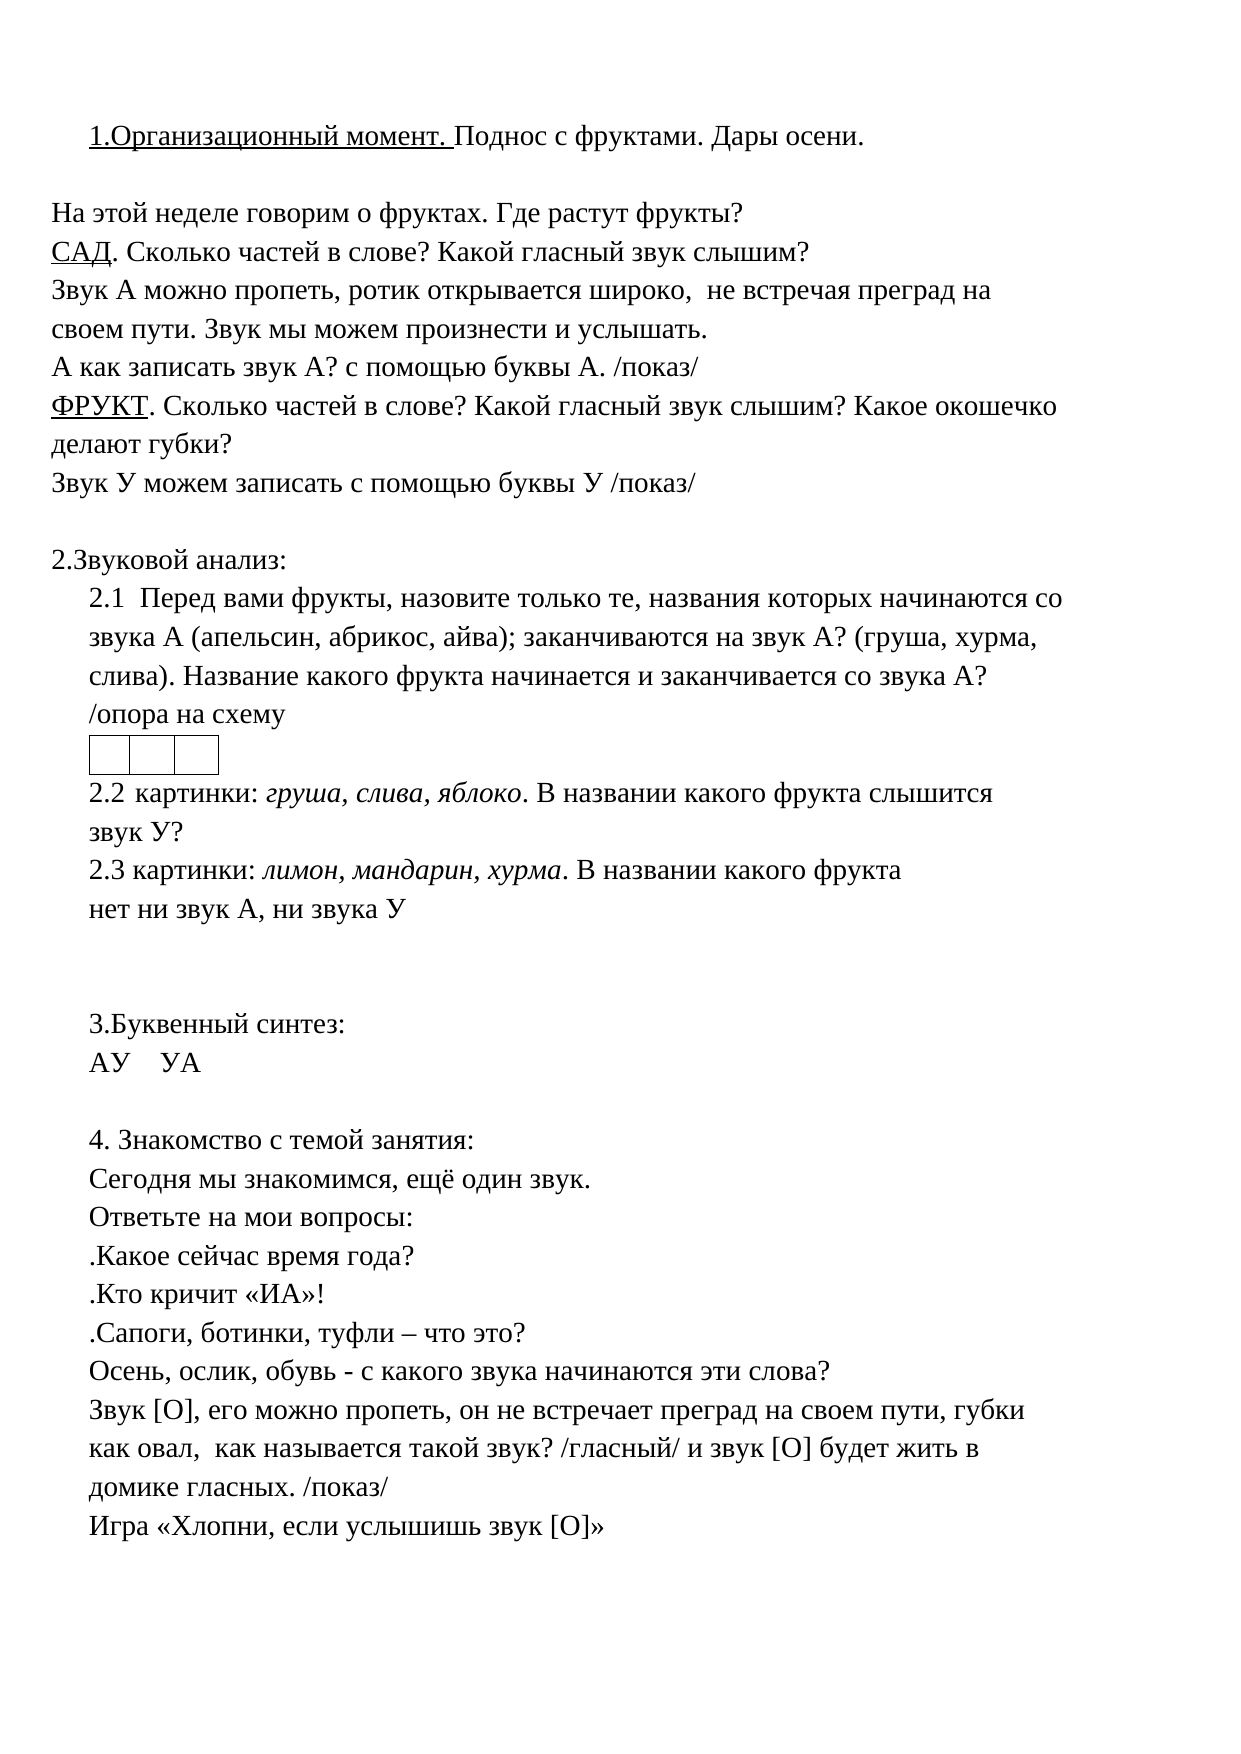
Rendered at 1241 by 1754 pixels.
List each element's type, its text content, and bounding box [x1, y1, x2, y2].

list А как записать звук А? с помощью буквы А. /показ/ [51, 349, 1063, 383]
list Звук А можно пропеть, ротик открывается широко, не встречая преград на своем пути. Звук мы можем произнести и услышать. [51, 272, 1063, 344]
list 4. Знакомство с темой занятия: [88, 1122, 1063, 1156]
list .Какое сейчас время года? [88, 1238, 1063, 1271]
table_header [175, 736, 218, 774]
list АУ УА [88, 1045, 1063, 1079]
list САД. Сколько частей в слове? Какой гласный звук слышим? [51, 234, 1063, 267]
list Игра «Хлопни, если услышишь звук [О]» [88, 1508, 1063, 1541]
text 3.Буквенный синтез: [88, 1007, 1063, 1040]
text 1.Организационный момент. Поднос с фруктами. Дары осени. [88, 118, 1063, 152]
list .Сапоги, ботинки, туфли – что это? [88, 1315, 1063, 1348]
table_header [130, 736, 174, 774]
text звук У? [88, 814, 1063, 847]
list Звук У можем записать с помощью буквы У /показ/ [51, 465, 1063, 498]
list ФРУКТ. Сколько частей в слове? Какой гласный звук слышим? Какое окошечко делают губки? [51, 388, 1063, 460]
table_header [90, 736, 129, 774]
list На этой неделе говорим о фруктах. Где растут фрукты? [51, 195, 1063, 229]
list картинки: груша, слива, яблоко. В названии какого фрукта слышится [88, 775, 1063, 809]
text нет ни звук А, ни звука У [88, 891, 1063, 924]
text 2.3 картинки: лимон, мандарин, хурма. В названии какого фрукта [88, 852, 1063, 886]
list Сегодня мы знакомимся, ещё один звук. [88, 1161, 1063, 1194]
list Ответьте на мои вопросы: [88, 1199, 1063, 1233]
list Осень, ослик, обувь - с какого звука начинаются эти слова? [88, 1353, 1063, 1387]
list .Кто кричит «ИА»! [88, 1276, 1063, 1310]
text 2.1 Перед вами фрукты, назовите только те, названия которых начинаются со звука А (апельсин, абрикос, айва); заканчиваются на звук А? (груша, хурма, слива). Название какого фрукта начинается и заканчивается со звука А? /опора на схему [88, 581, 1063, 730]
list 2.Звуковой анализ: [51, 542, 1063, 576]
list Звук [О], его можно пропеть, он не встречает преград на своем пути, губки как овал, как называется такой звук? /гласный/ и звук [О] будет жить в домике гласных. /показ/ [88, 1392, 1063, 1503]
